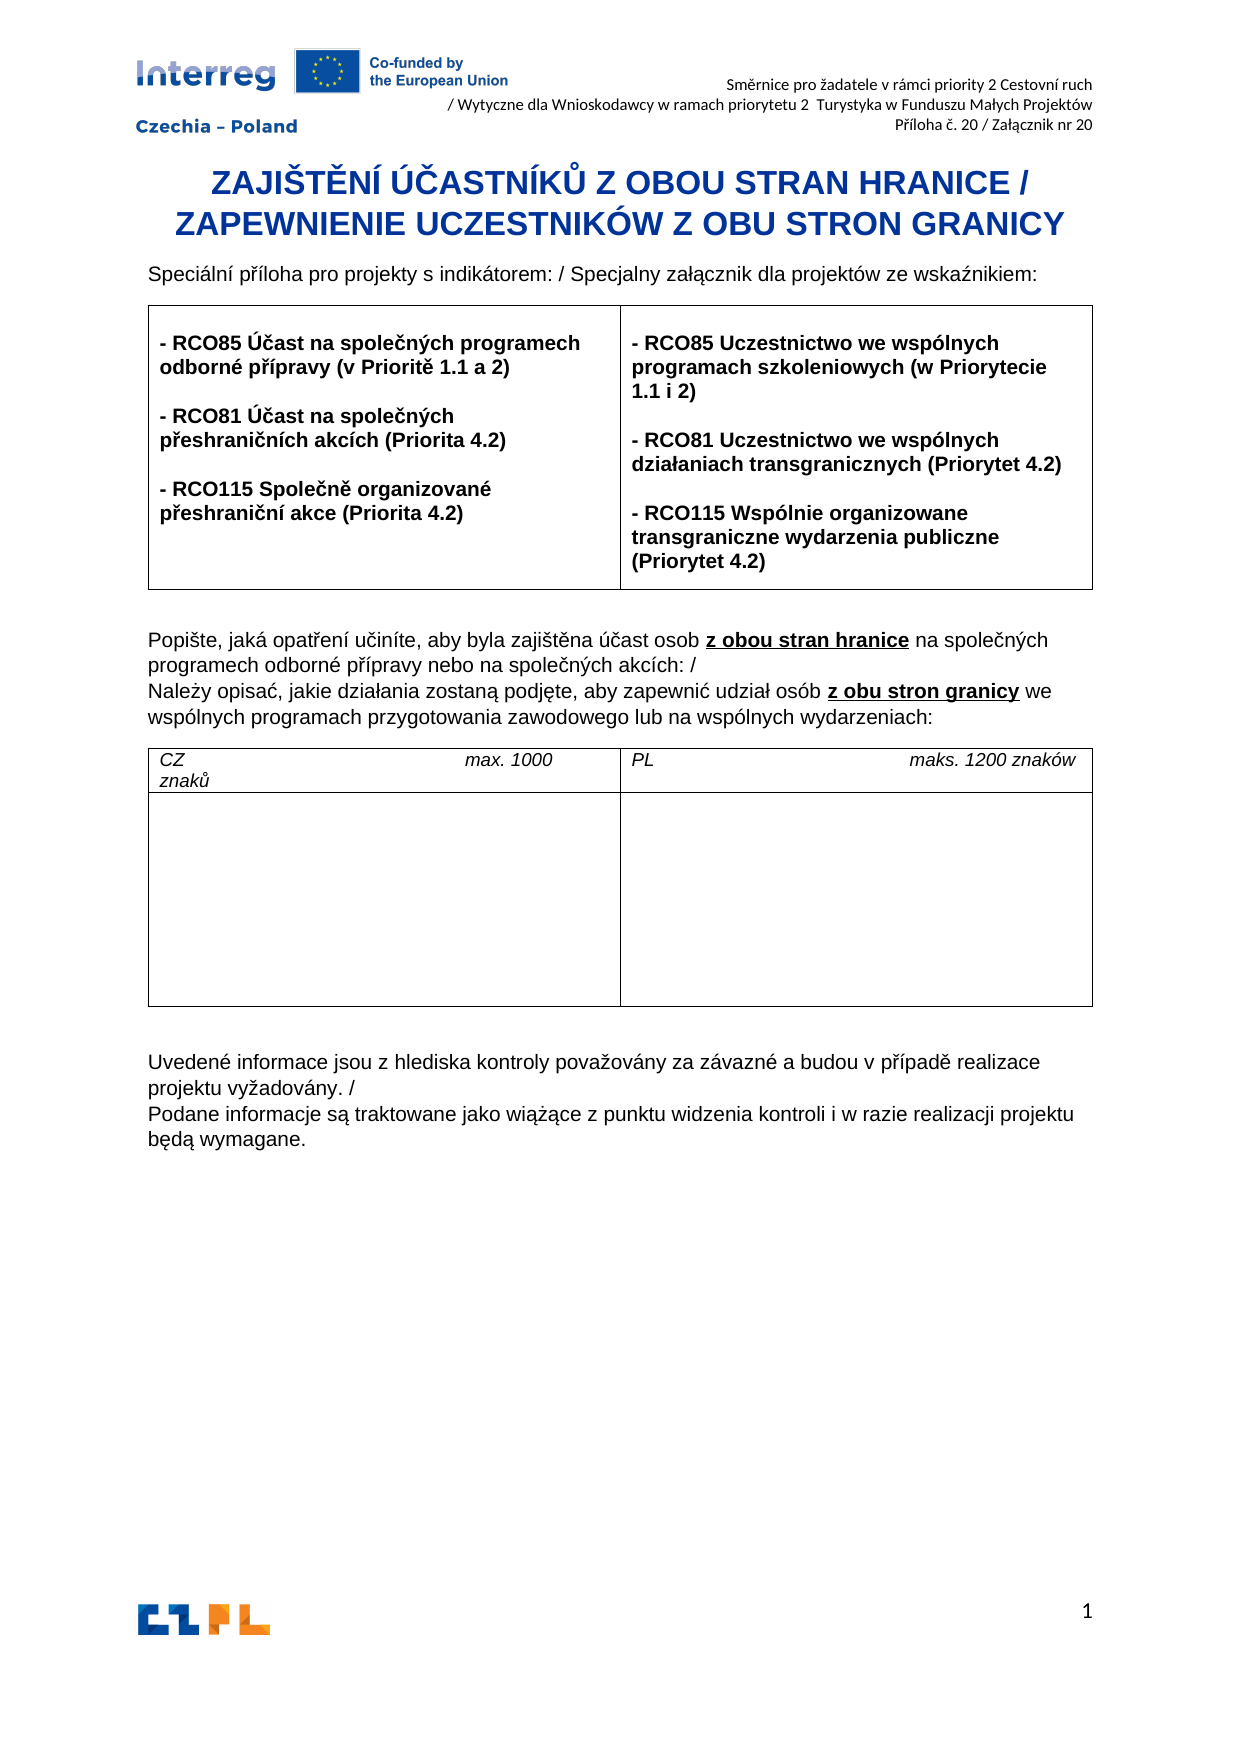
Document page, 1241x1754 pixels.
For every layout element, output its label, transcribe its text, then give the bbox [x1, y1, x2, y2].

text Podane informacje są traktowane jako wiążące z punktu widzenia kontroli i w razie realizacji projektu będą wymagane. [148, 1101, 1093, 1151]
picture [134, 46, 511, 137]
table_header - RCO85 Uczestnictwo we wspólnych programach szkoleniowych (w Priorytecie 1.1 i 2) - RCO81 Uczestnictwo we wspólnych działaniach transgranicznych (Priorytet 4.2) - RCO115 Wspólnie organizowane transgraniczne wydarzenia publiczne (Priorytet 4.2) [621, 306, 1092, 589]
text ZAJIŠTĚNÍ ÚČASTNÍKŮ Z OBOU STRAN HRANICE / ZAPEWNIENIE UCZESTNIKÓW Z OBU STRON GRANICY [148, 163, 1093, 243]
table_header PL maks. 1200 znaków [621, 749, 1092, 792]
table_header - RCO85 Účast na společných programech odborné přípravy (v Prioritě 1.1 a 2) - RCO81 Účast na společných přeshraničních akcích (Priorita 4.2) - RCO115 Společně organizované přeshraniční akce (Priorita 4.2) [149, 306, 620, 589]
table_header CZ max. 1000 znaků [149, 749, 620, 792]
text Popište, jaká opatření učiníte, aby byla zajištěna účast osob z obou stran hranice na společných programech odborné přípravy nebo na společných akcích: / [148, 627, 1093, 677]
picture [134, 1601, 273, 1639]
table_cell [621, 793, 1092, 1006]
table_cell [149, 793, 620, 1006]
text Uvedené informace jsou z hlediska kontroly považovány za závazné a budou v případě realizace projektu vyžadovány. / [148, 1050, 1093, 1099]
text Speciální příloha pro projekty s indikátorem: / Specjalny załącznik dla projektów ze wskaźnikiem: [148, 262, 1093, 286]
text Należy opisać, jakie działania zostaną podjęte, aby zapewnić udział osób z obu stron granicy we wspólnych programach przygotowania zawodowego lub na wspólnych wydarzeniach: [148, 679, 1093, 729]
